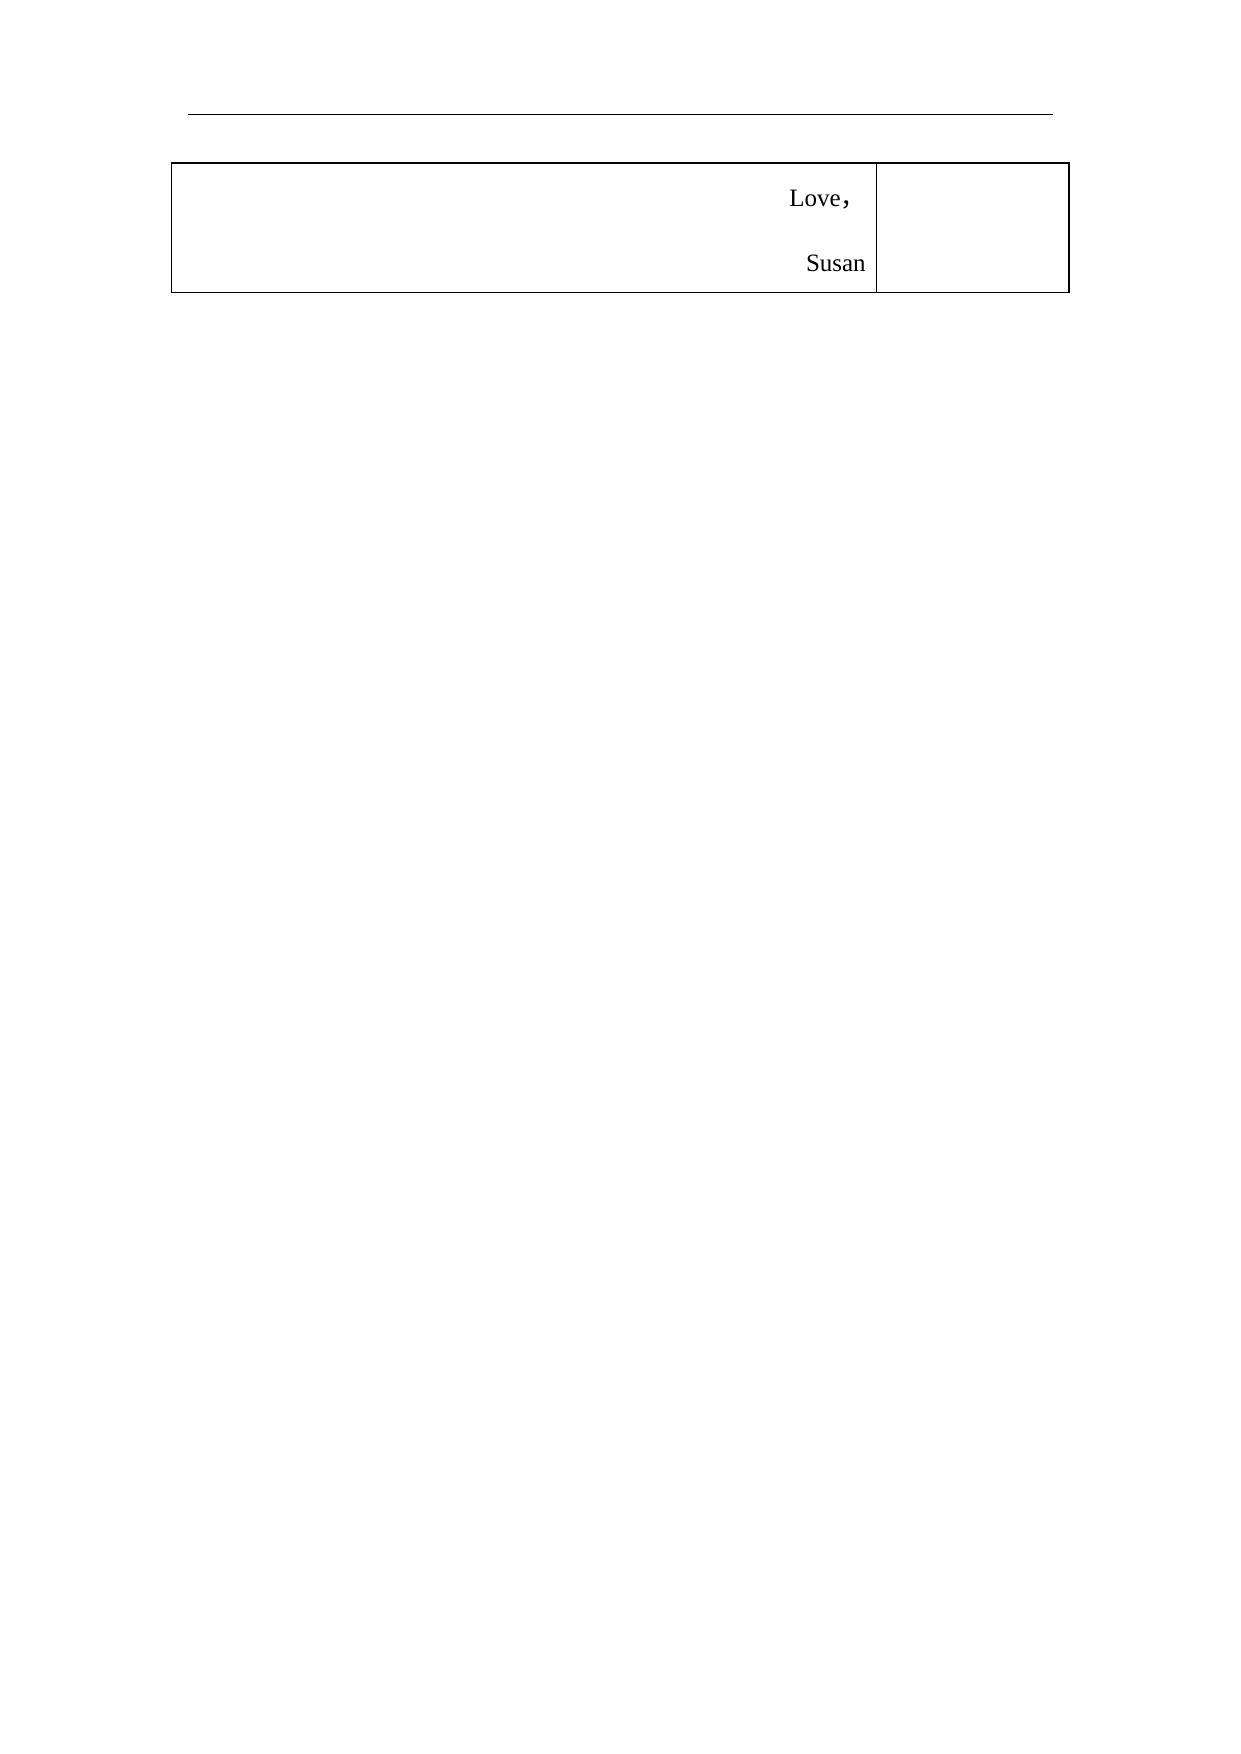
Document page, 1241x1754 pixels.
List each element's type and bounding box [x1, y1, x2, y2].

table_header [172, 164, 876, 292]
table_header [877, 164, 1068, 292]
